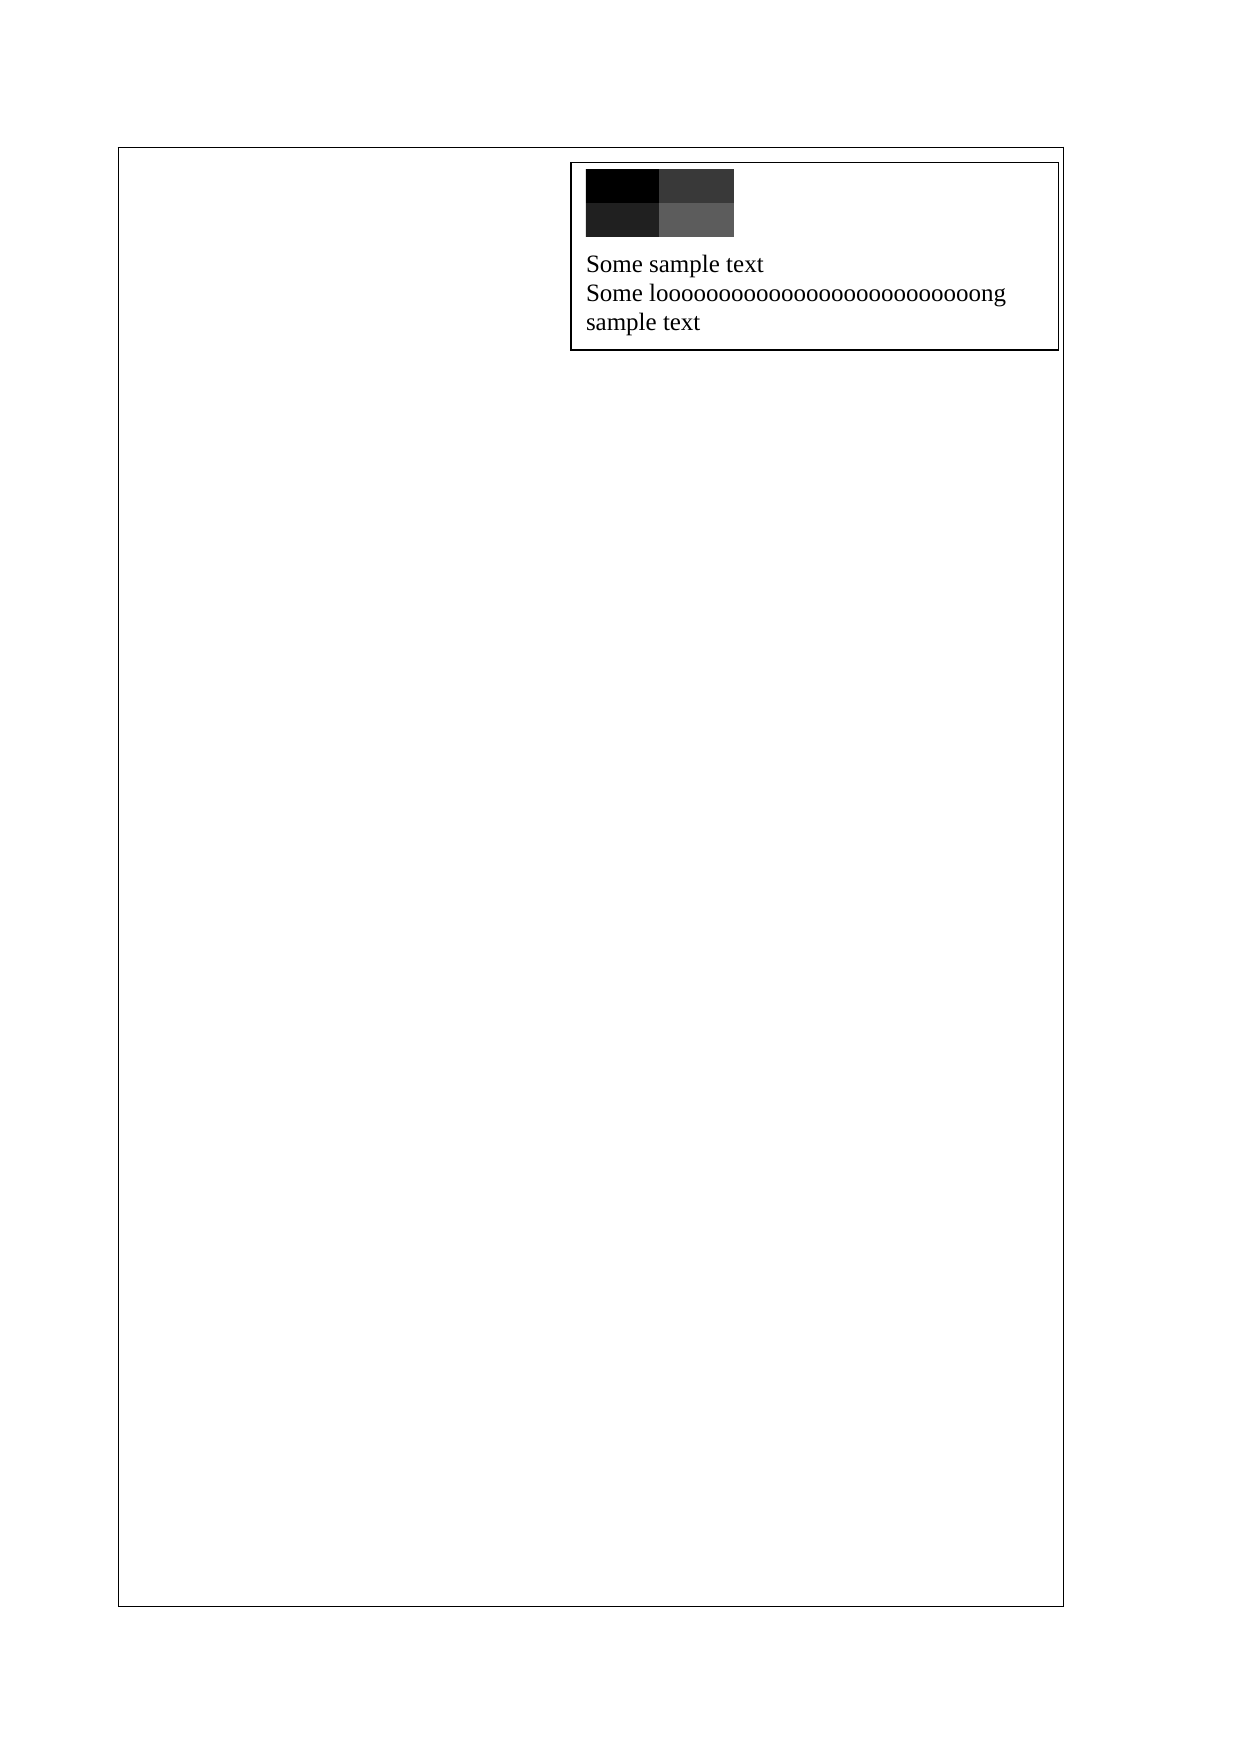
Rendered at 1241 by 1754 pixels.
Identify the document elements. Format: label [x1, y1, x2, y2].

picture [585, 169, 734, 237]
